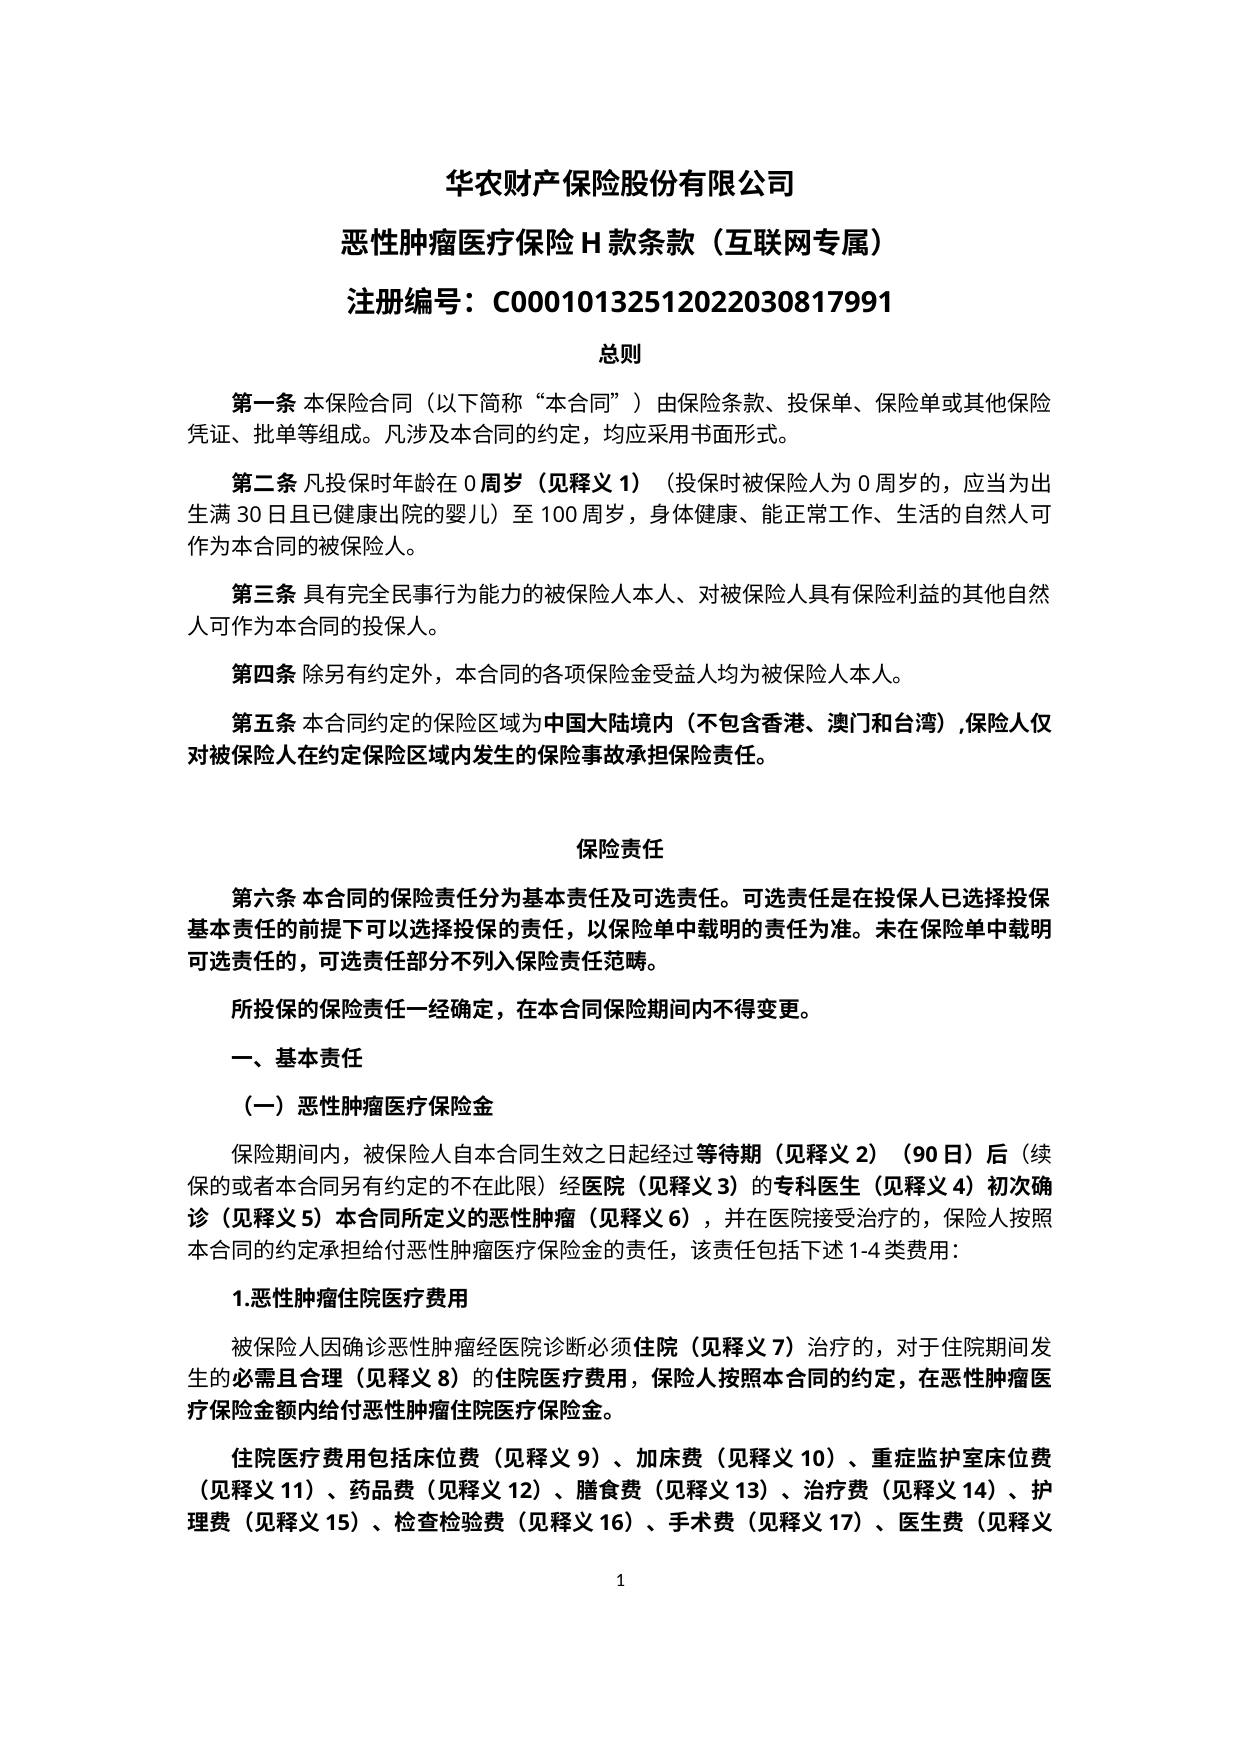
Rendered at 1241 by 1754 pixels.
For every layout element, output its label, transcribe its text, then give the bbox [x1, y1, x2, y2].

text 被保险人因确诊恶性肿瘤经医院诊断必须住院（见释义7）治疗的，对于住院期间发生的必需且合理（见释义8）的住院医疗费用，保险人按照本合同的约定，在恶性肿瘤医疗保险金额内给付恶性肿瘤住院医疗保险金。 [187, 1329, 1053, 1425]
text 注册编号：C00010132512022030817991 [187, 278, 1053, 321]
list 第四条 除另有约定外，本合同的各项保险金受益人均为被保险人本人。 [187, 657, 1053, 689]
list 第五条 本合同约定的保险区域为中国大陆境内（不包含香港、澳门和台湾）,保险人仅对被保险人在约定保险区域内发生的保险事故承担保险责任。 [187, 706, 1053, 769]
list 一、基本责任 [187, 1041, 1053, 1072]
text 华农财产保险股份有限公司 [187, 160, 1053, 202]
list 所投保的保险责任一经确定，在本合同保险期间内不得变更。 [187, 992, 1053, 1024]
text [187, 1441, 1053, 1537]
text 总则 [187, 337, 1053, 369]
text 恶性肿瘤医疗保险H款条款（互联网专属） [187, 219, 1053, 262]
text 保险责任 [187, 832, 1053, 864]
text 1.恶性肿瘤住院医疗费用 [187, 1281, 1053, 1313]
text （一）恶性肿瘤医疗保险金 [187, 1089, 1053, 1121]
list 第三条 具有完全民事行为能力的被保险人本人、对被保险人具有保险利益的其他自然人可作为本合同的投保人。 [187, 577, 1053, 641]
text 第二条 凡投保时年龄在0周岁（见释义1）（投保时被保险人为0周岁的，应当为出生满30日且已健康出院的婴儿）至100周岁，身体健康、能正常工作、生活的自然人可作为本合同的被保险人。 [187, 466, 1053, 561]
list 第六条 本合同的保险责任分为基本责任及可选责任。可选责任是在投保人已选择投保基本责任的前提下可以选择投保的责任，以保险单中载明的责任为准。未在保险单中载明可选责任的，可选责任部分不列入保险责任范畴。 [187, 881, 1053, 976]
text 第一条 本保险合同（以下简称“本合同”）由保险条款、投保单、保险单或其他保险凭证、批单等组成。凡涉及本合同的约定，均应采用书面形式。 [187, 386, 1053, 449]
text 保险期间内，被保险人自本合同生效之日起经过等待期（见释义2）（90日）后（续保的或者本合同另有约定的不在此限）经医院（见释义3）的专科医生（见释义4）初次确诊（见释义5）本合同所定义的恶性肿瘤（见释义6），并在医院接受治疗的，保险人按照本合同的约定承担给付恶性肿瘤医疗保险金的责任，该责任包括下述1-4类费用： [187, 1137, 1053, 1264]
